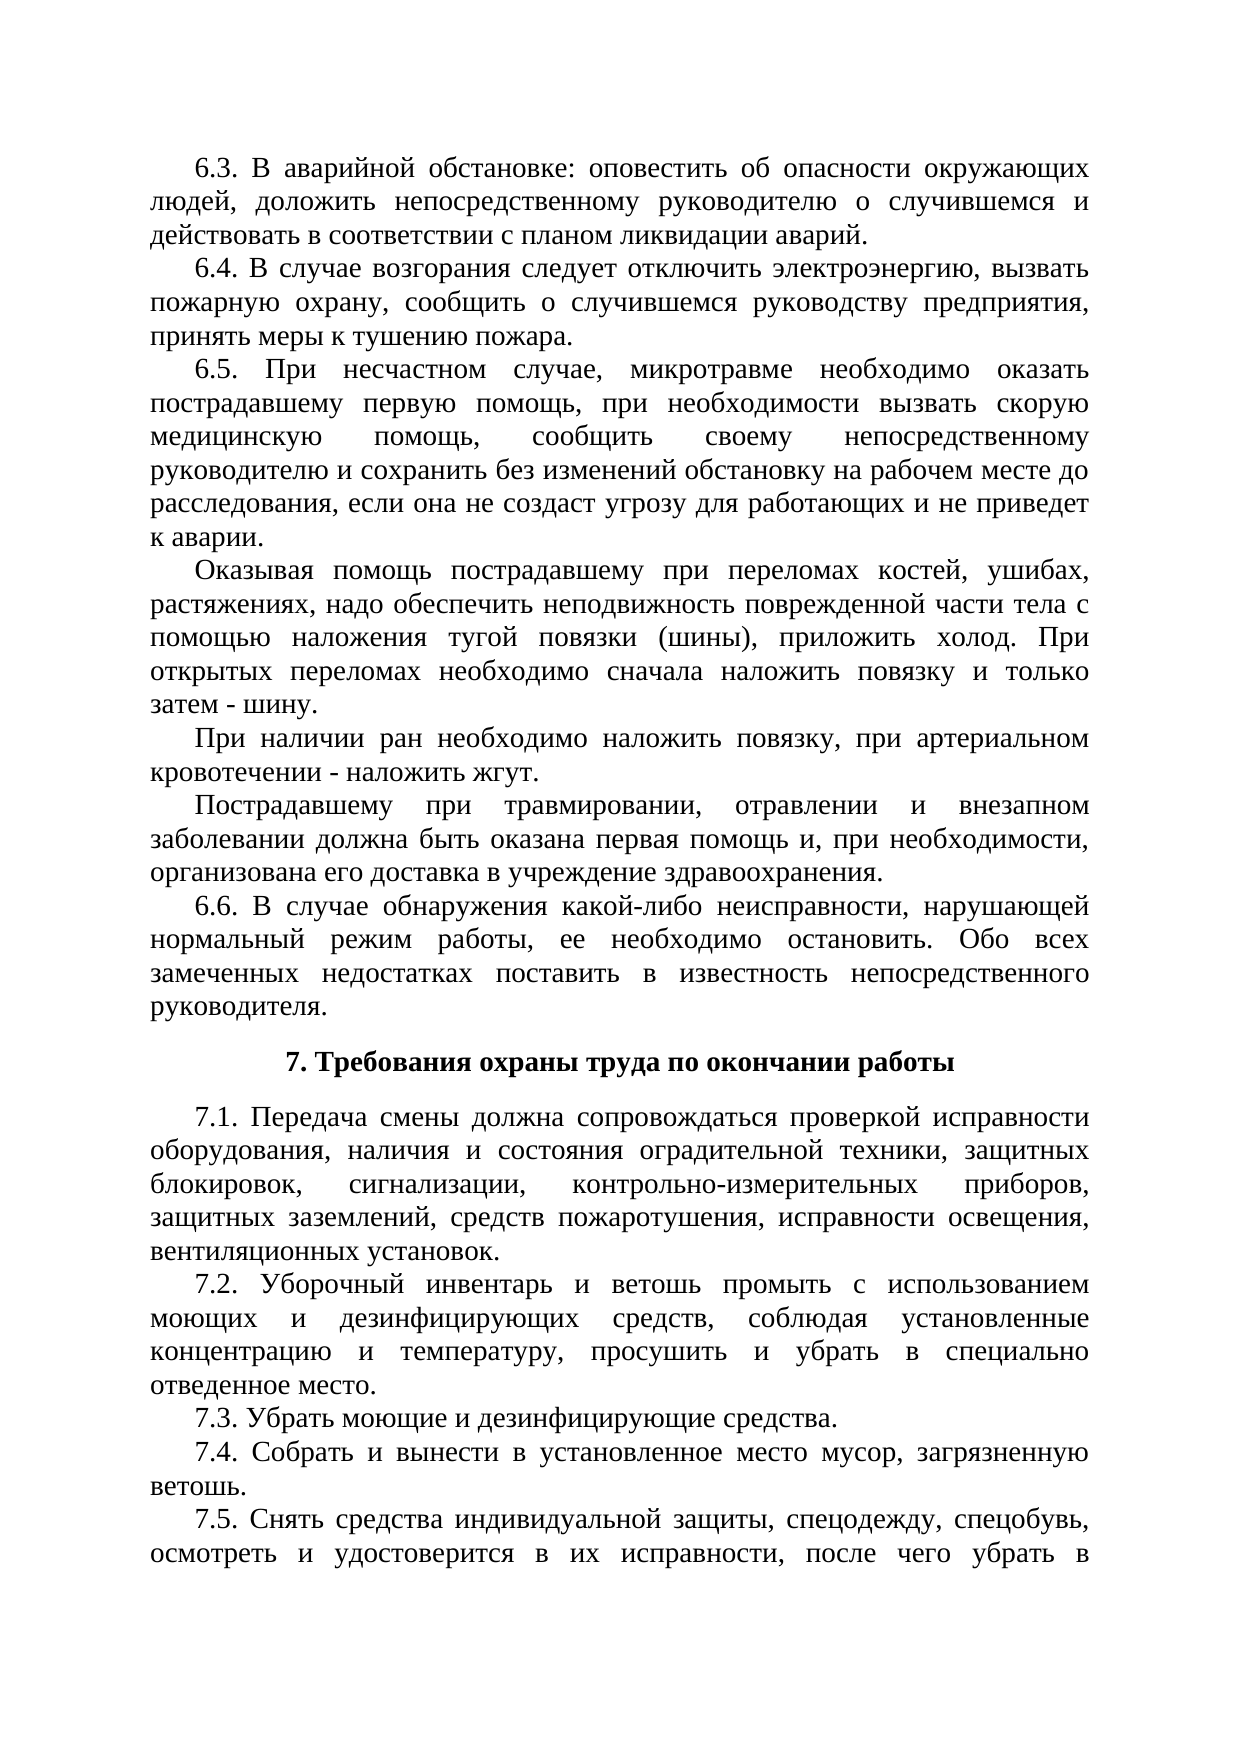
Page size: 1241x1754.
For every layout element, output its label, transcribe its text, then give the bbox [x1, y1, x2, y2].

text 7.3. Убрать моющие и дезинфицирующие средства. [150, 1401, 1090, 1434]
text 7.2. Уборочный инвентарь и ветошь промыть с использованием моющих и дезинфицирующих средств, соблюдая установленные концентрацию и температуру, просушить и убрать в специально отведенное место. [150, 1266, 1090, 1401]
text 7.1. Передача смены должна сопровождаться проверкой исправности оборудования, наличия и состояния оградительной техники, защитных блокировок, сигнализации, контрольно-измерительных приборов, защитных заземлений, средств пожаротушения, исправности освещения, вентиляционных установок. [150, 1099, 1090, 1266]
text Оказывая помощь пострадавшему при переломах костей, ушибах, растяжениях, надо обеспечить неподвижность поврежденной части тела с помощью наложения тугой повязки (шины), приложить холод. При открытых переломах необходимо сначала наложить повязку и только затем - шину. [150, 552, 1090, 720]
text 6.4. В случае возгорания следует отключить электроэнергию, вызвать пожарную охрану, сообщить о случившемся руководству предприятия, принять меры к тушению пожара. [150, 251, 1090, 351]
text 6.3. В аварийной обстановке: оповестить об опасности окружающих людей, доложить непосредственному руководителю о случившемся и действовать в соответствии с планом ликвидации аварий. [150, 150, 1090, 251]
text 6.6. В случае обнаружения какой-либо неисправности, нарушающей нормальный режим работы, ее необходимо остановить. Обо всех замеченных недостатках поставить в известность непосредственного руководителя. [150, 888, 1090, 1022]
text При наличии ран необходимо наложить повязку, при артериальном кровотечении - наложить жгут. [150, 720, 1090, 787]
text Пострадавшему при травмировании, отравлении и внезапном заболевании должна быть оказана первая помощь и, при необходимости, организована его доставка в учреждение здравоохранения. [150, 787, 1090, 888]
text 6.5. При несчастном случае, микротравме необходимо оказать пострадавшему первую помощь, при необходимости вызвать скорую медицинскую помощь, сообщить своему непосредственному руководителю и сохранить без изменений обстановку на рабочем месте до расследования, если она не создаст угрозу для работающих и не приведет к аварии. [150, 351, 1090, 552]
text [150, 1501, 1090, 1568]
text 7.4. Собрать и вынести в установленное место мусор, загрязненную ветошь. [150, 1434, 1090, 1501]
text 7. Требования охраны труда по окончании работы [150, 1044, 1090, 1077]
